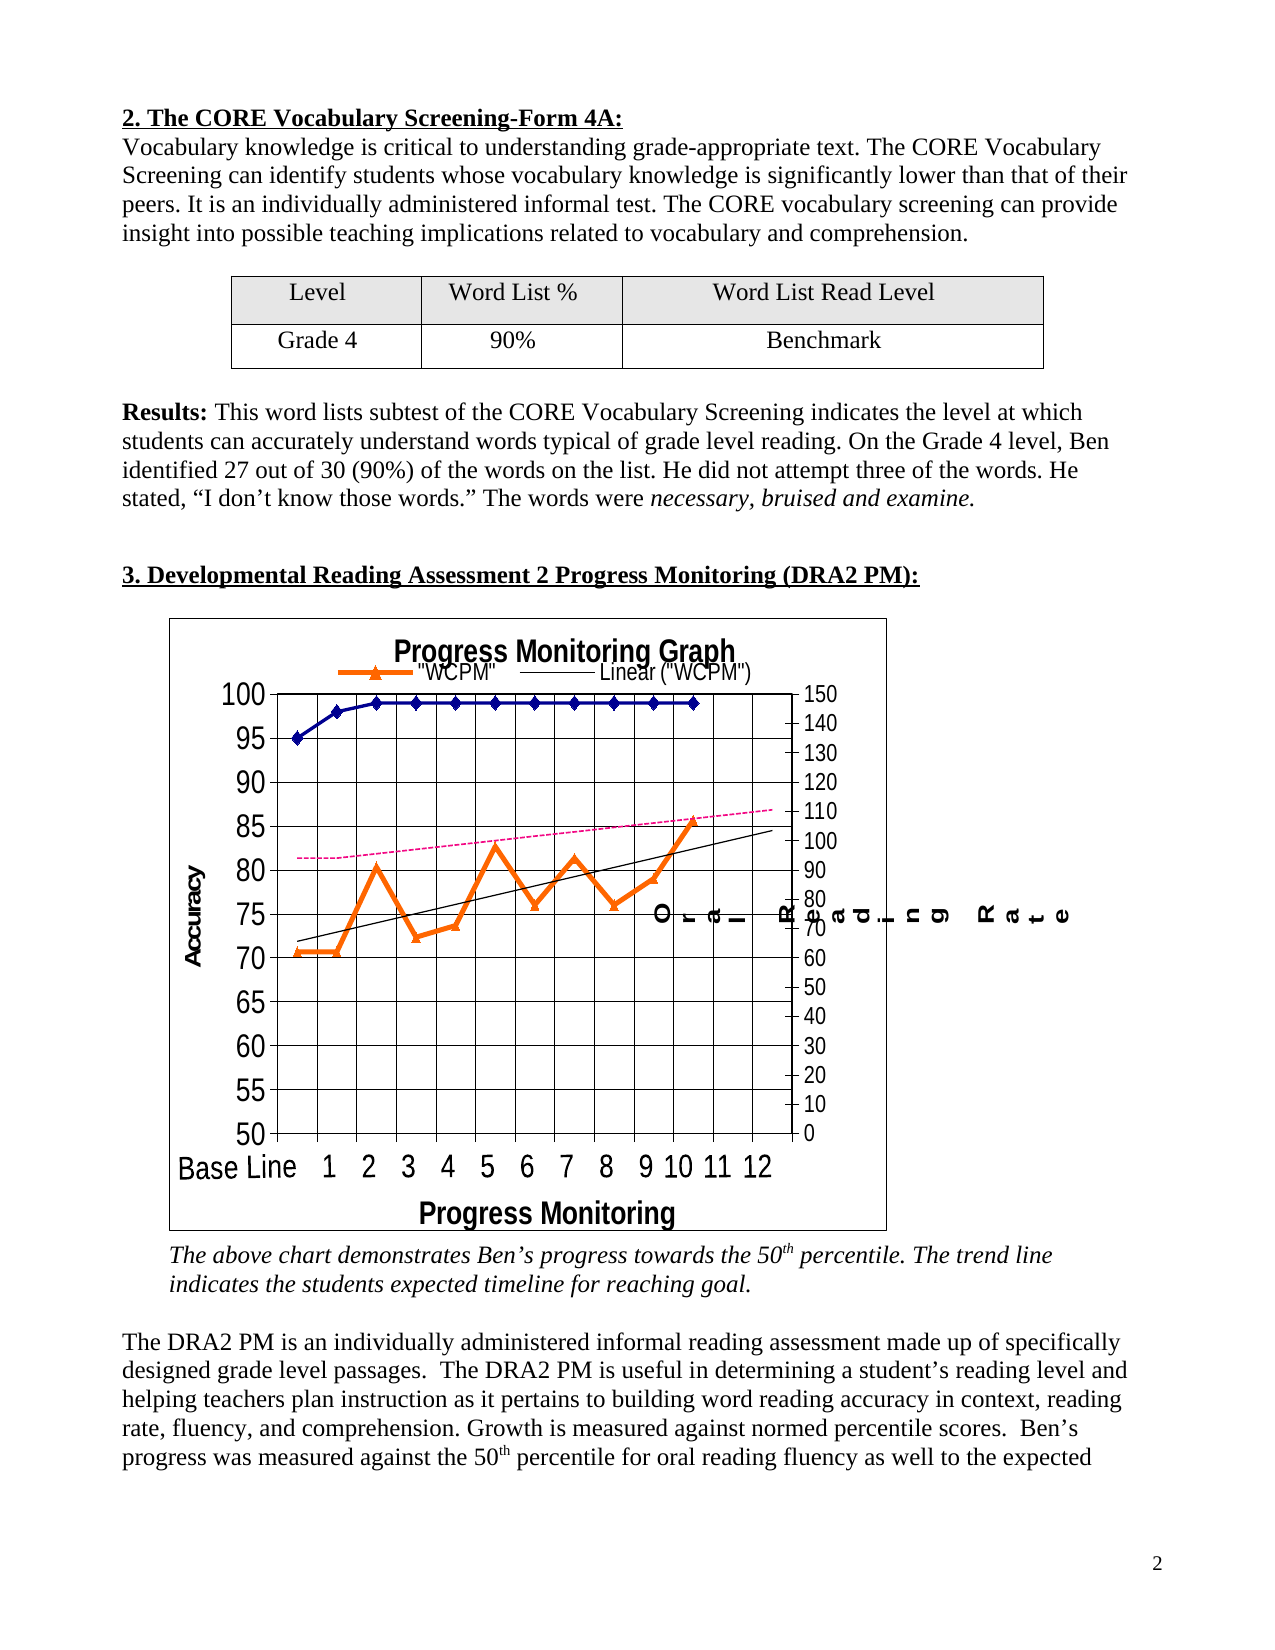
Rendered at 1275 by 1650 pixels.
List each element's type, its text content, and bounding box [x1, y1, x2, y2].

text The above chart demonstrates Ben’s progress towards the 50th percentile. The trend line indicates the students expected timeline for reaching goal. [169, 1240, 1134, 1298]
table_cell Grade 4 [232, 325, 421, 367]
table_header Word List % [422, 277, 622, 324]
table_cell 90% [422, 325, 622, 367]
text 3. Developmental Reading Assessment 2 Progress Monitoring (DRA2 PM): [112, 560, 1162, 589]
table_header Level [232, 277, 421, 324]
table_cell Benchmark [623, 325, 1043, 367]
text 2. The CORE Vocabulary Screening-Form 4A: [122, 103, 1134, 132]
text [122, 1327, 1134, 1470]
text Results: This word lists subtest of the CORE Vocabulary Screening indicates the level at which students can accurately understand words typical of grade level reading. On the Grade 4 level, Ben identified 27 out of 30 (90%) of the words on the list. He did not attempt three of the words. He stated, “I don’t know those words.” The words were necessary, bruised and examine. [122, 397, 1134, 512]
text Vocabulary knowledge is critical to understanding grade-appropriate text. The CORE Vocabulary Screening can identify students whose vocabulary knowledge is significantly lower than that of their peers. It is an individually administered informal test. The CORE vocabulary screening can provide insight into possible teaching implications related to vocabulary and comprehension. [122, 132, 1134, 247]
table_header Word List Read Level [623, 277, 1043, 324]
